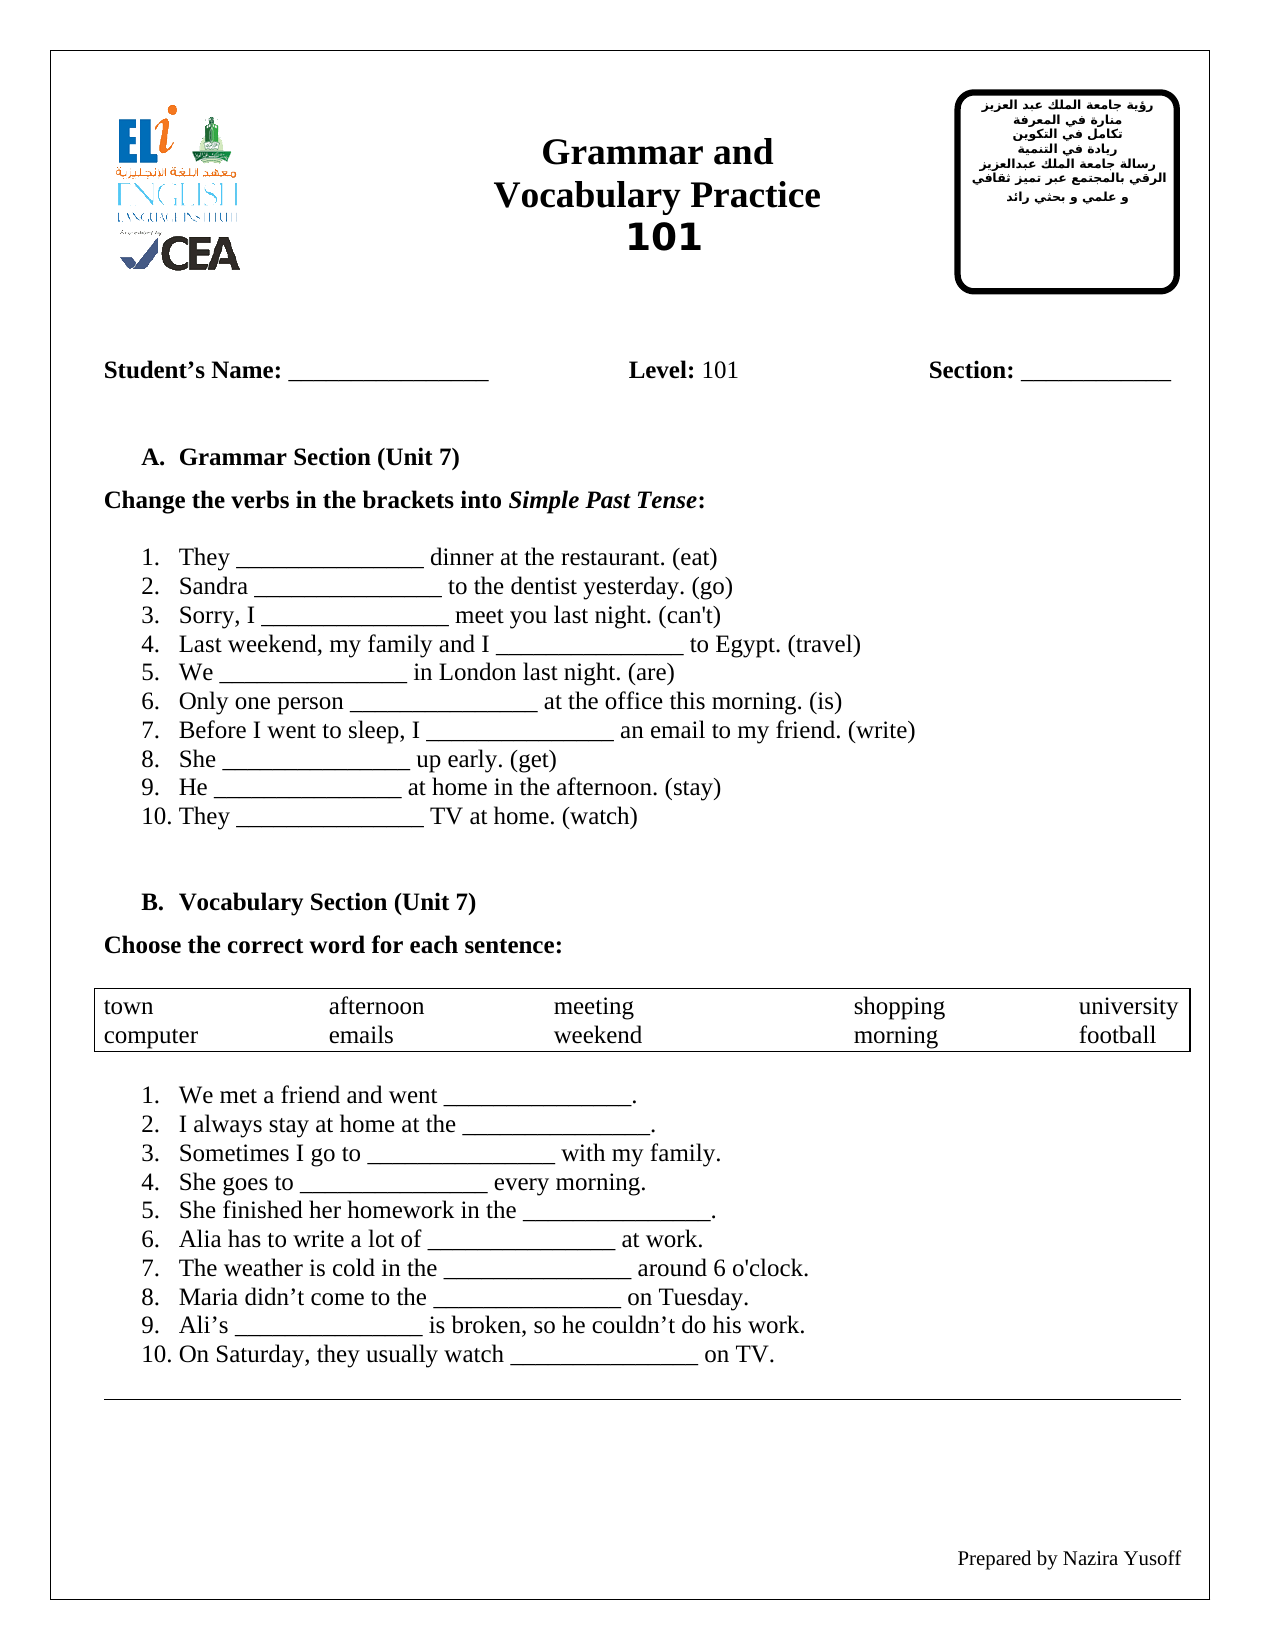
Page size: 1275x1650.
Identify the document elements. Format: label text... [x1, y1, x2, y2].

list The weather is cold in the _______________ around 6 o'clock. [141, 1253, 1181, 1282]
list She finished her homework in the _______________. [141, 1196, 1181, 1224]
list Last weekend, my family and I _______________ to Egypt. (travel) [141, 629, 1181, 657]
list She goes to _______________ every morning. [141, 1167, 1181, 1196]
picture [103, 103, 255, 274]
text Student’s Name: ________________ Level: 101 Section: ____________ [103, 356, 1181, 384]
text Change the verbs in the brackets into Simple Past Tense: [103, 485, 1181, 514]
list Sorry, I _______________ meet you last night. (can't) [141, 600, 1181, 629]
list Alia has to write a lot of _______________ at work. [141, 1224, 1181, 1253]
list Grammar Section (Unit 7) [141, 442, 1181, 471]
list Only one person _______________ at the office this morning. (is) [141, 686, 1181, 715]
list Sometimes I go to _______________ with my family. [141, 1138, 1181, 1167]
list We _______________ in London last night. (are) [141, 657, 1181, 686]
text town afternoon meeting shopping university [95, 989, 1189, 1017]
text Choose the correct word for each sentence: [103, 931, 1181, 959]
list They _______________ dinner at the restaurant. (eat) [141, 542, 1181, 571]
text computer emails weekend morning football [95, 1017, 1189, 1051]
list We met a friend and went _______________. [141, 1081, 1181, 1109]
list Maria didn’t come to the _______________ on Tuesday. [141, 1282, 1181, 1311]
list Before I went to sleep, I _______________ an email to my friend. (write) [141, 715, 1181, 744]
list I always stay at home at the _______________. [141, 1109, 1181, 1138]
list She _______________ up early. (get) [141, 744, 1181, 772]
list Vocabulary Section (Unit 7) [141, 887, 1181, 916]
list On Saturday, they usually watch _______________ on TV. [141, 1339, 1181, 1368]
list They _______________ TV at home. (watch) [141, 801, 1181, 830]
list He _______________ at home in the afternoon. (stay) [141, 772, 1181, 801]
list Ali’s _______________ is broken, so he couldn’t do his work. [141, 1311, 1181, 1339]
list Sandra _______________ to the dentist yesterday. (go) [141, 571, 1181, 600]
